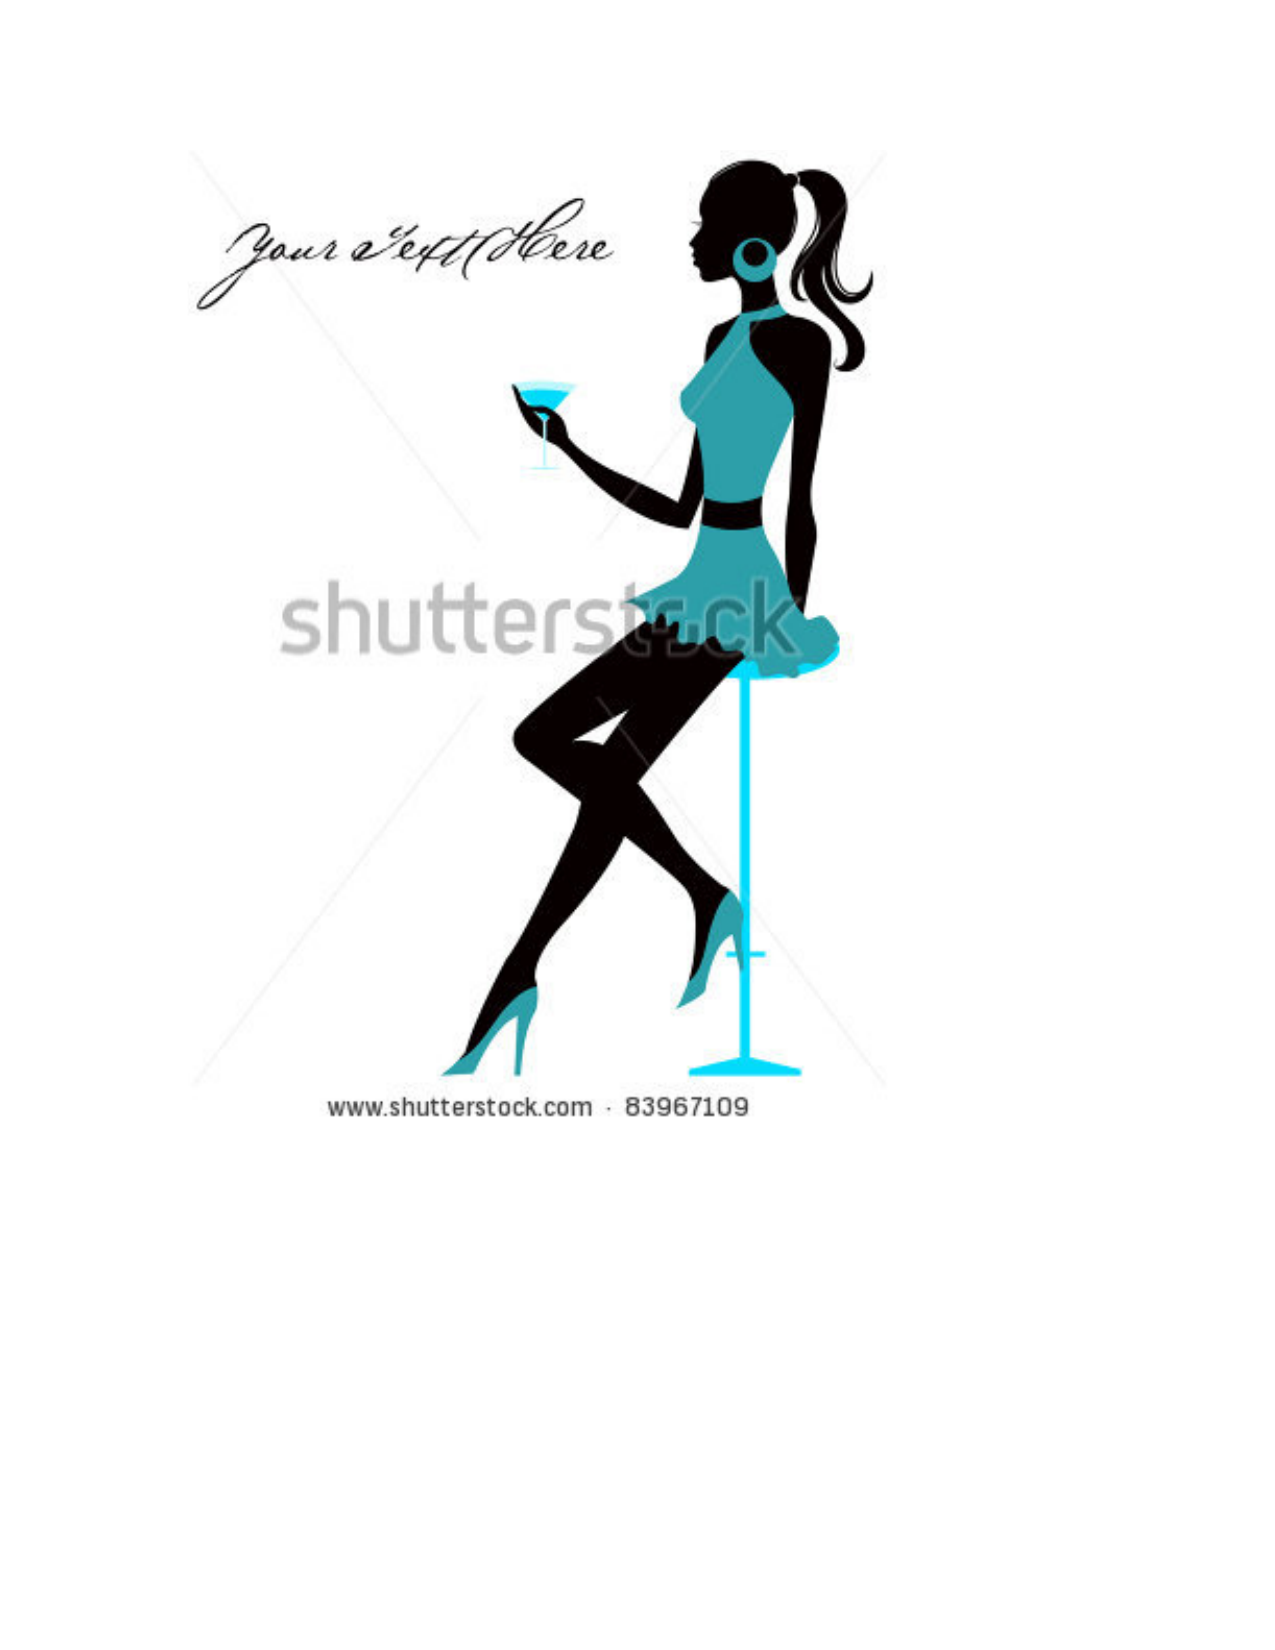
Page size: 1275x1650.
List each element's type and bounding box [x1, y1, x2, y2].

picture [187, 150, 888, 1126]
